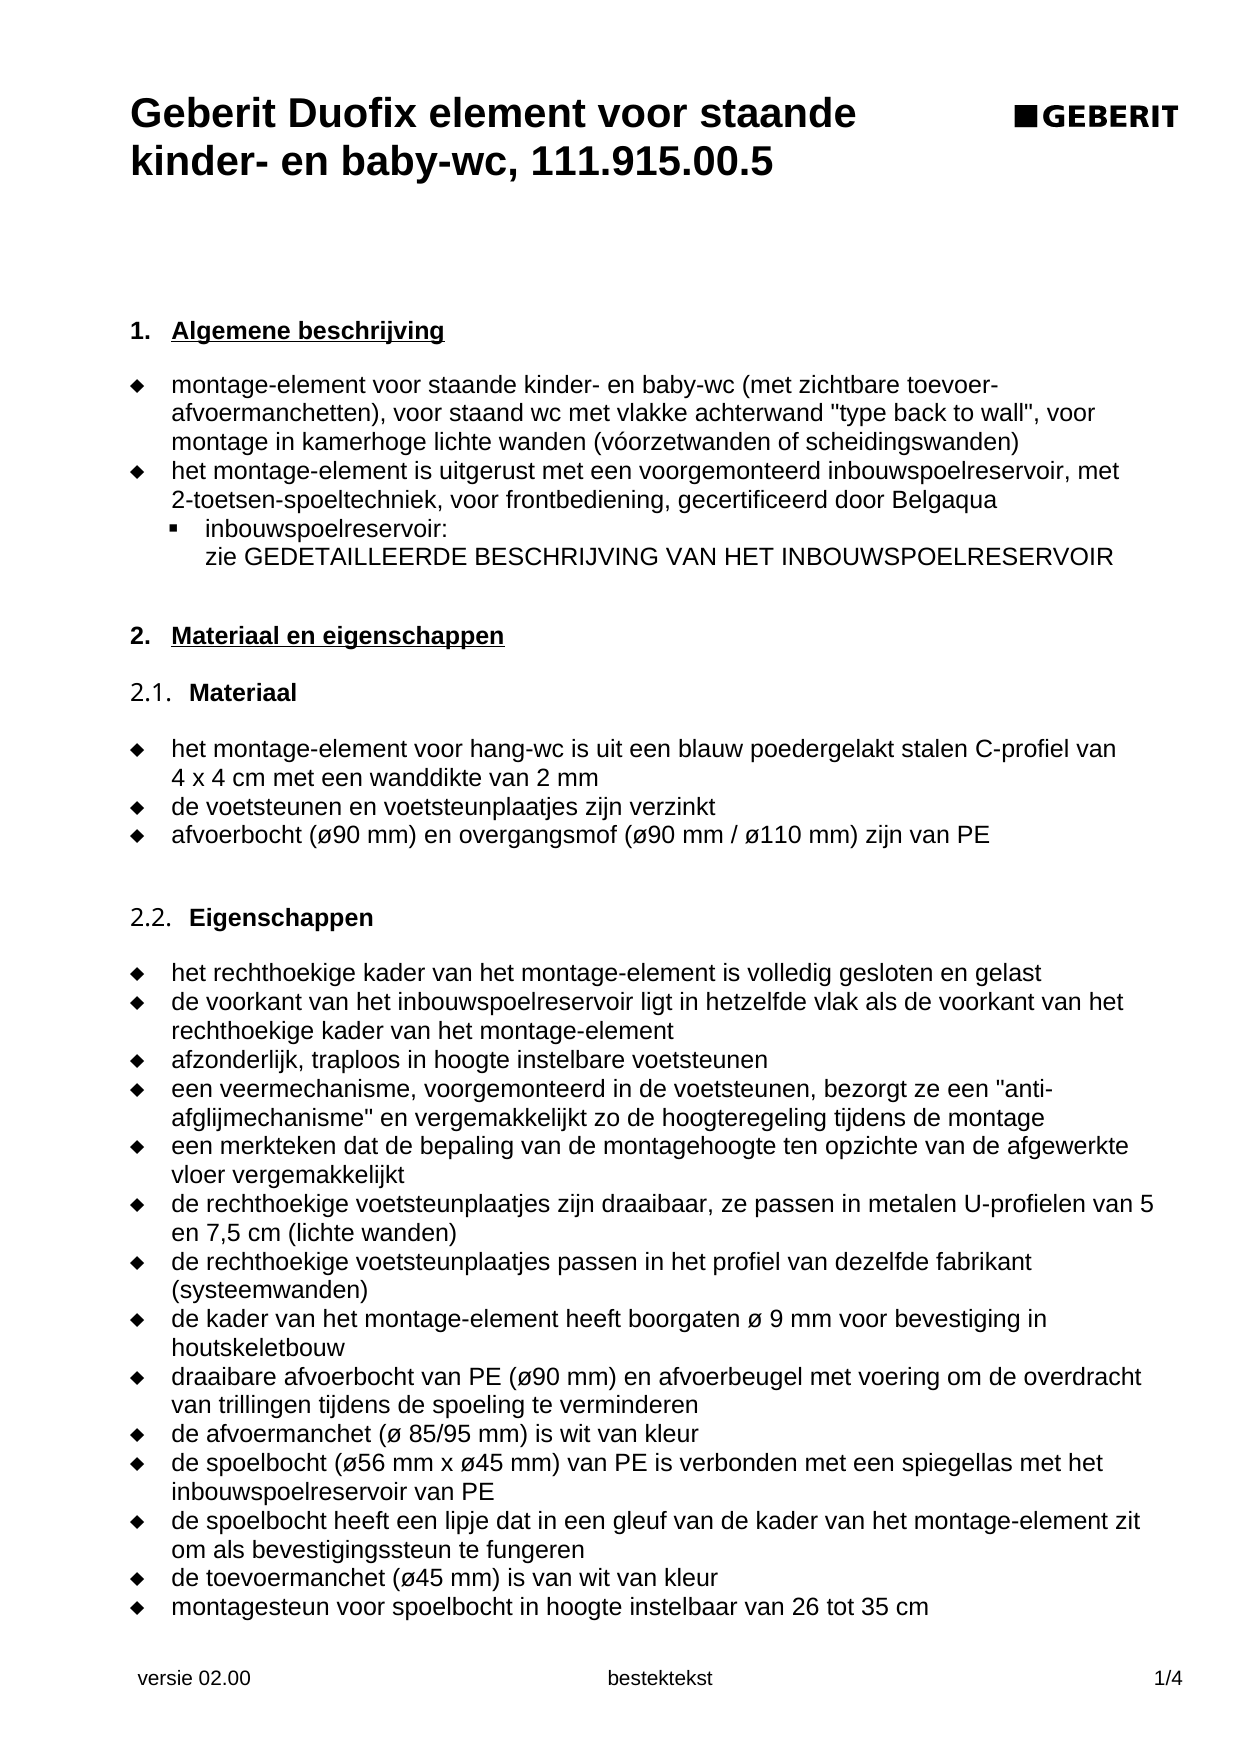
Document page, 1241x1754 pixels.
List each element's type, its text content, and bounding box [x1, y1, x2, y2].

text de spoelbocht (ø56 mm x ø45 mm) van PE is verbonden met een spiegellas met het inbouwspoelreservoir van PE [130, 1448, 1175, 1506]
text een veermechanisme, voorgemonteerd in de voetsteunen, bezorgt ze een "anti-afglijmechanisme" en vergemakkelijkt zo de hoogteregeling tijdens de montage [130, 1074, 1175, 1131]
text de toevoermanchet (ø45 mm) is van wit van kleur [130, 1563, 1175, 1592]
text draaibare afvoerbocht van PE (ø90 mm) en afvoerbeugel met voering om de overdracht van trillingen tijdens de spoeling te verminderen [130, 1362, 1175, 1419]
text de kader van het montage-element heeft boorgaten ø 9 mm voor bevestiging in houtskeletbouw [130, 1304, 1175, 1362]
subtitle Algemene beschrijving [130, 316, 1175, 344]
subtitle Materiaal [130, 675, 1175, 709]
text de voorkant van het inbouwspoelreservoir ligt in hetzelfde vlak als de voorkant van het rechthoekige kader van het montage-element [130, 987, 1175, 1045]
text het montage-element voor hang-wc is uit een blauw poedergelakt stalen C-profiel van 4 x 4 cm met een wanddikte van 2 mm [130, 734, 1175, 792]
text de spoelbocht heeft een lipje dat in een gleuf van de kader van het montage-element zit om als bevestigingssteun te fungeren [130, 1506, 1175, 1563]
text de rechthoekige voetsteunplaatjes zijn draaibaar, ze passen in metalen U-profielen van 5 en 7,5 cm (lichte wanden) [130, 1189, 1175, 1246]
subtitle Materiaal en eigenschappen [130, 621, 1175, 650]
text het montage-element is uitgerust met een voorgemonteerd inbouwspoelreservoir, met 2-toetsen-spoeltechniek, voor frontbediening, gecertificeerd door Belgaqua [130, 456, 1175, 513]
text de afvoermanchet (ø 85/95 mm) is wit van kleur [130, 1419, 1175, 1448]
picture [1014, 104, 1179, 128]
text de voetsteunen en voetsteunplaatjes zijn verzinkt [130, 792, 1175, 820]
text afvoerbocht (ø90 mm) en overgangsmof (ø90 mm / ø110 mm) zijn van PE [130, 820, 1175, 849]
text een merkteken dat de bepaling van de montagehoogte ten opzichte van de afgewerkte vloer vergemakkelijkt [130, 1131, 1175, 1189]
text inbouwspoelreservoir: zie GEDETAILLEERDE BESCHRIJVING VAN HET INBOUWSPOELRESERVOIR [167, 513, 1175, 571]
text de rechthoekige voetsteunplaatjes passen in het profiel van dezelfde fabrikant (systeemwanden) [130, 1246, 1175, 1304]
subtitle Eigenschappen [130, 899, 1175, 933]
text afzonderlijk, traploos in hoogte instelbare voetsteunen [130, 1045, 1175, 1074]
text montagesteun voor spoelbocht in hoogte instelbaar van 26 tot 35 cm [130, 1592, 1175, 1621]
text het rechthoekige kader van het montage-element is volledig gesloten en gelast [130, 958, 1175, 987]
text montage-element voor staande kinder- en baby-wc (met zichtbare toevoer- afvoermanchetten), voor staand wc met vlakke achterwand "type back to wall", voor montage in kamerhoge lichte wanden (vóorzetwanden of scheidingswanden) [130, 369, 1175, 456]
